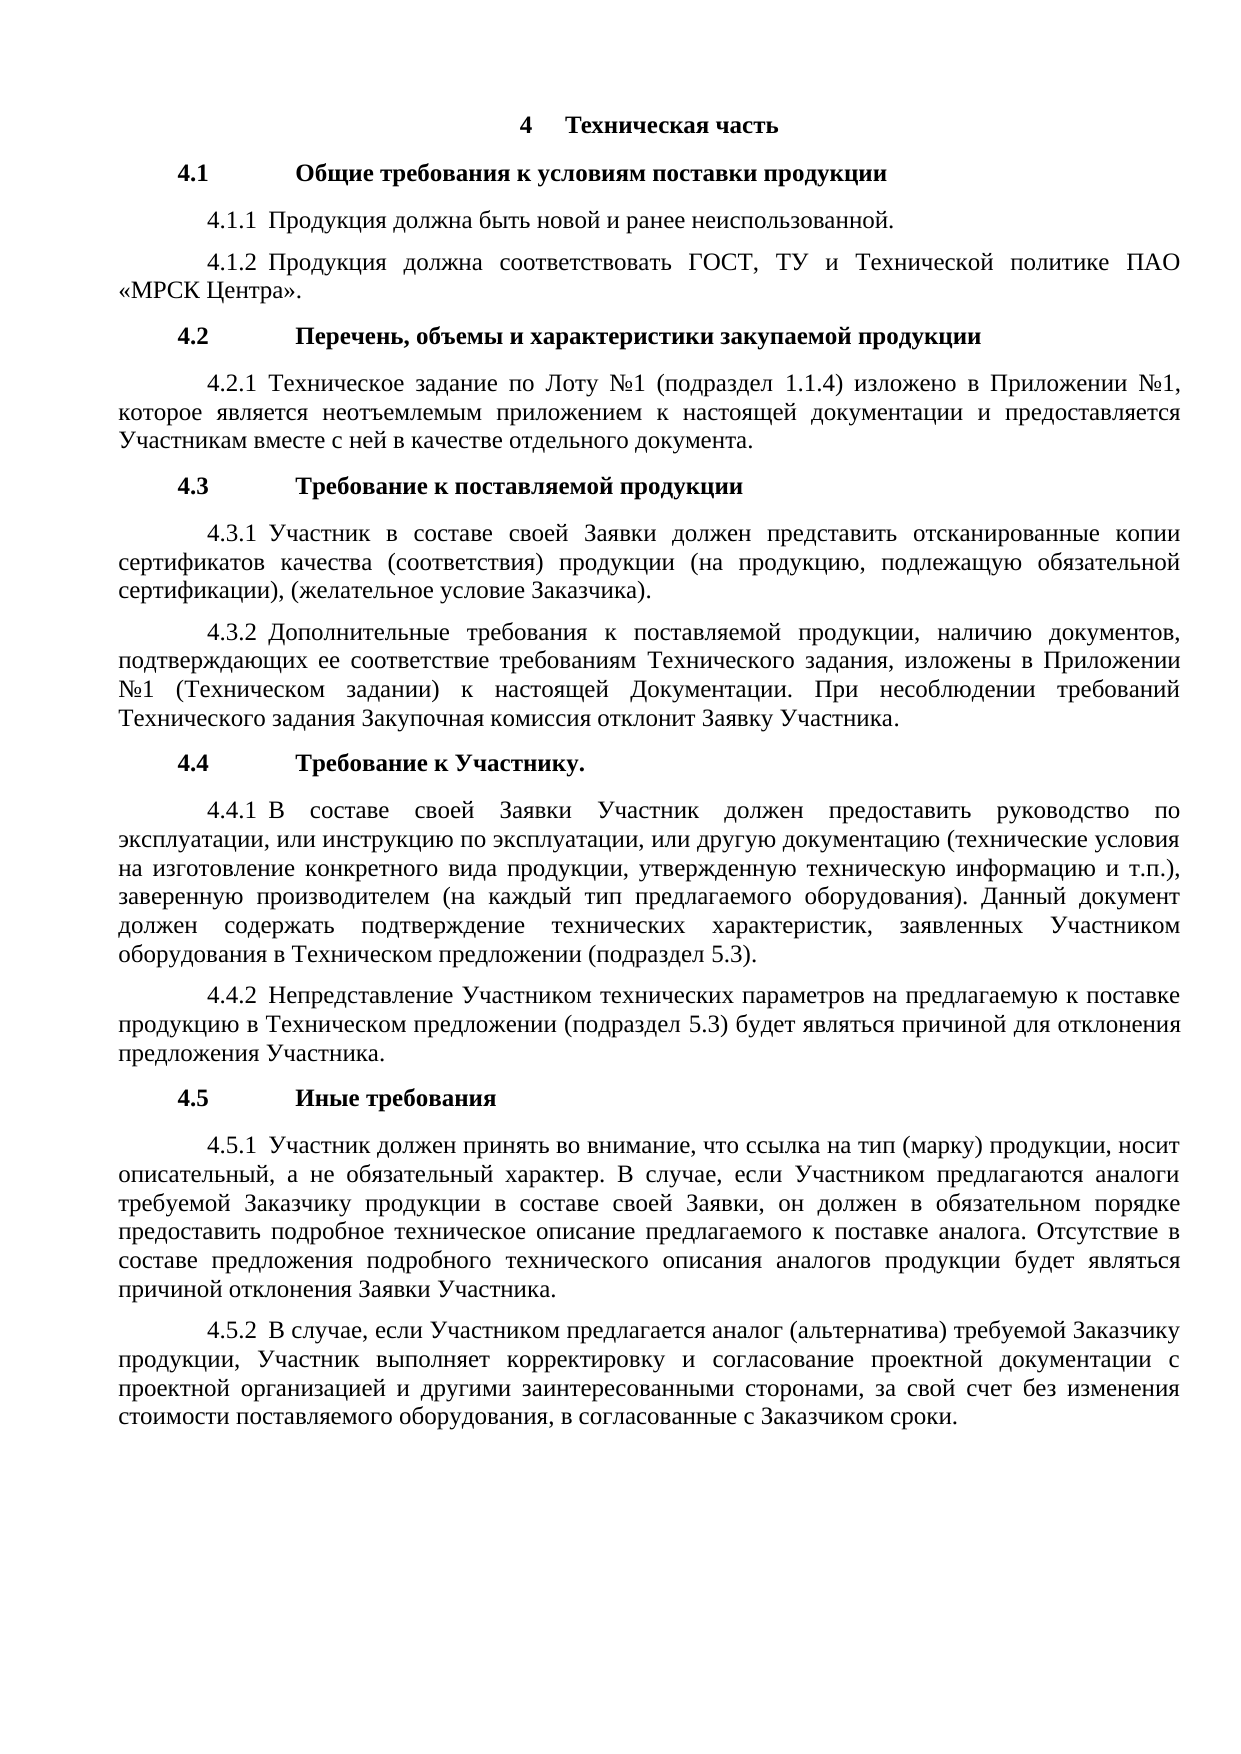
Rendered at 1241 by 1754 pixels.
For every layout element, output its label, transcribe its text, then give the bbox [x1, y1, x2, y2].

subtitle В случае, если Участником предлагается аналог (альтернатива) требуемой Заказчику продукции, Участник выполняет корректировку и согласование проектной документации с проектной организацией и другими заинтересованными сторонами, за свой счет без изменения стоимости поставляемого оборудования, в согласованные с Заказчиком сроки. [118, 1315, 1181, 1430]
subtitle Общие требования к условиям поставки продукции [177, 158, 1181, 187]
subtitle Требование к Участнику. [177, 748, 1181, 777]
subtitle Участник в составе своей Заявки должен представить отсканированные копии сертификатов качества (соответствия) продукции (на продукцию, подлежащую обязательной сертификации), (желательное условие Заказчика). [118, 518, 1181, 604]
subtitle Перечень, объемы и характеристики закупаемой продукции [177, 321, 1181, 350]
subtitle Непредставление Участником технических параметров на предлагаемую к поставке продукцию в Техническом предложении (подраздел 5.3) будет являться причиной для отклонения предложения Участника. [118, 980, 1181, 1066]
subtitle Дополнительные требования к поставляемой продукции, наличию документов, подтверждающих ее соответствие требованиям Технического задания, изложены в Приложении №1 (Техническом задании) к настоящей Документации. При несоблюдении требований Технического задания Закупочная комиссия отклонит Заявку Участника. [118, 617, 1181, 732]
subtitle Иные требования [177, 1083, 1181, 1112]
subtitle Техническое задание по Лоту №1 (подраздел 1.1.4) изложено в Приложении №1, которое является неотъемлемым приложением к настоящей документации и предоставляется Участникам вместе с ней в качестве отдельного документа. [118, 368, 1181, 454]
subtitle Требование к поставляемой продукции [177, 471, 1181, 499]
subtitle Продукция должна быть новой и ранее неиспользованной. [118, 206, 1181, 234]
subtitle Участник должен принять во внимание, что ссылка на тип (марку) продукции, носит описательный, а не обязательный характер. В случае, если Участником предлагаются аналоги требуемой Заказчику продукции в составе своей Заявки, он должен в обязательном порядке предоставить подробное техническое описание предлагаемого к поставке аналога. Отсутствие в составе предложения подробного технического описания аналогов продукции будет являться причиной отклонения Заявки Участника. [118, 1130, 1181, 1303]
subtitle Продукция должна соответствовать ГОСТ, ТУ и Технической политике ПАО «МРСК Центра». [118, 247, 1181, 304]
subtitle В составе своей Заявки Участник должен предоставить руководство по эксплуатации, или инструкцию по эксплуатации, или другую документацию (технические условия на изготовление конкретного вида продукции, утвержденную техническую информацию и т.п.), заверенную производителем (на каждый тип предлагаемого оборудования). Данный документ должен содержать подтверждение технических характеристик, заявленных Участником оборудования в Техническом предложении (подраздел 5.3). [118, 795, 1181, 968]
subtitle Техническая часть [117, 110, 1181, 139]
